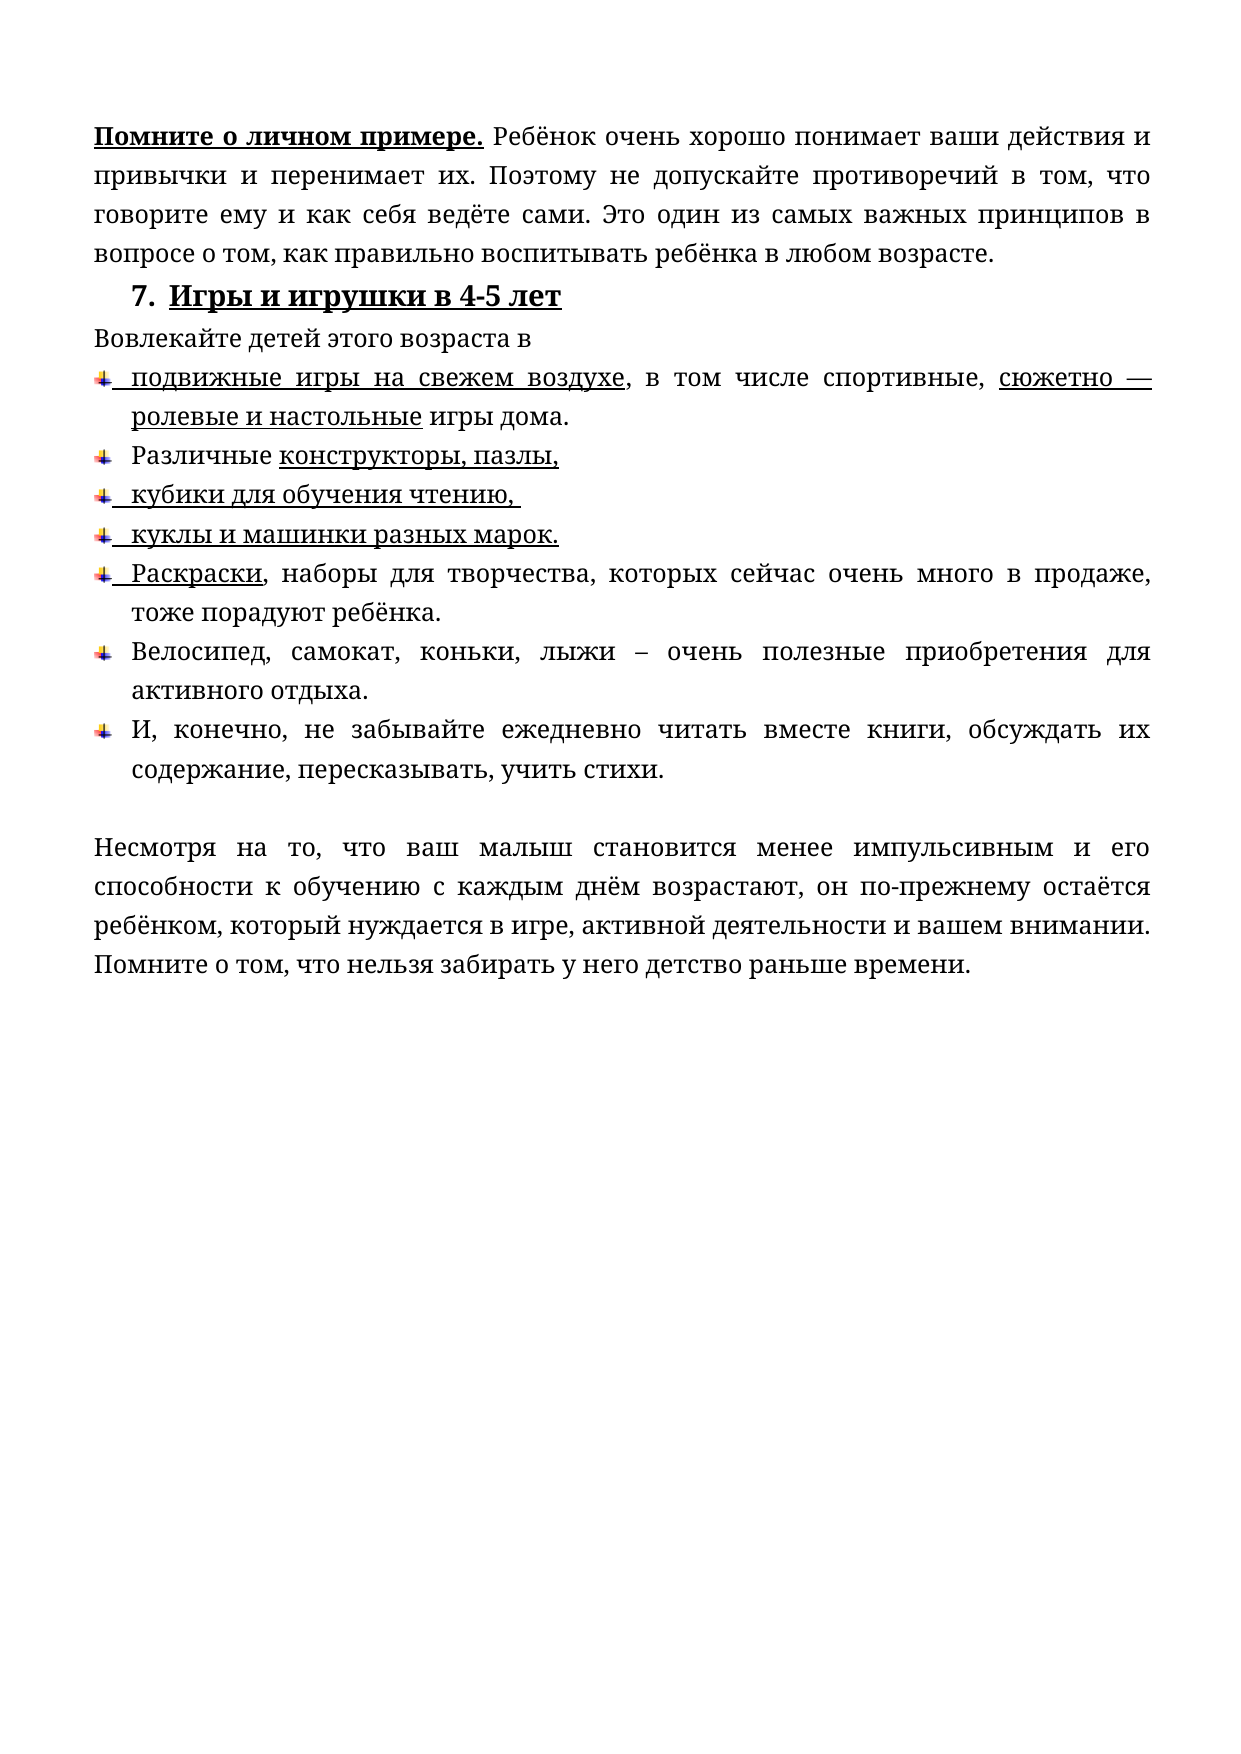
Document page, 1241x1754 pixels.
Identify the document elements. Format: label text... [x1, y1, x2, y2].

picture [94, 448, 112, 465]
list куклы и машинки разных марок. [94, 516, 1152, 550]
list Различные конструкторы, пазлы, [94, 438, 1152, 472]
list Игры и игрушки в 4-5 лет [131, 275, 1152, 314]
list Велосипед, самокат, коньки, лыжи – очень полезные приобретения для активного отдыха. [94, 634, 1152, 707]
list подвижные игры на свежем воздухе, в том числе спортивные, сюжетно — ролевые и настольные игры дома. [94, 359, 1152, 433]
picture [94, 487, 112, 504]
picture [94, 644, 112, 661]
text Несмотря на то, что ваш малыш становится менее импульсивным и его способности к обучению с каждым днём возрастают, он по-прежнему остаётся ребёнком, который нуждается в игре, активной деятельности и вашем внимании. Помните о том, что нельзя забирать у него детство раньше времени. [94, 829, 1152, 981]
picture [94, 722, 112, 739]
text Помните о личном примере. Ребёнок очень хорошо понимает ваши действия и привычки и перенимает их. Поэтому не допускайте противоречий в том, что говорите ему и как себя ведёте сами. Это один из самых важных принципов в вопросе о том, как правильно воспитывать ребёнка в любом возрасте. [94, 118, 1152, 270]
text Вовлекайте детей этого возраста в [94, 320, 1152, 354]
list Раскраски, наборы для творчества, которых сейчас очень много в продаже, тоже порадуют ребёнка. [94, 555, 1152, 629]
picture [94, 369, 112, 387]
list И, конечно, не забывайте ежедневно читать вместе книги, обсуждать их содержание, пересказывать, учить стихи. [94, 712, 1152, 785]
list кубики для обучения чтению, [94, 477, 1152, 511]
picture [94, 526, 112, 544]
picture [94, 565, 112, 583]
